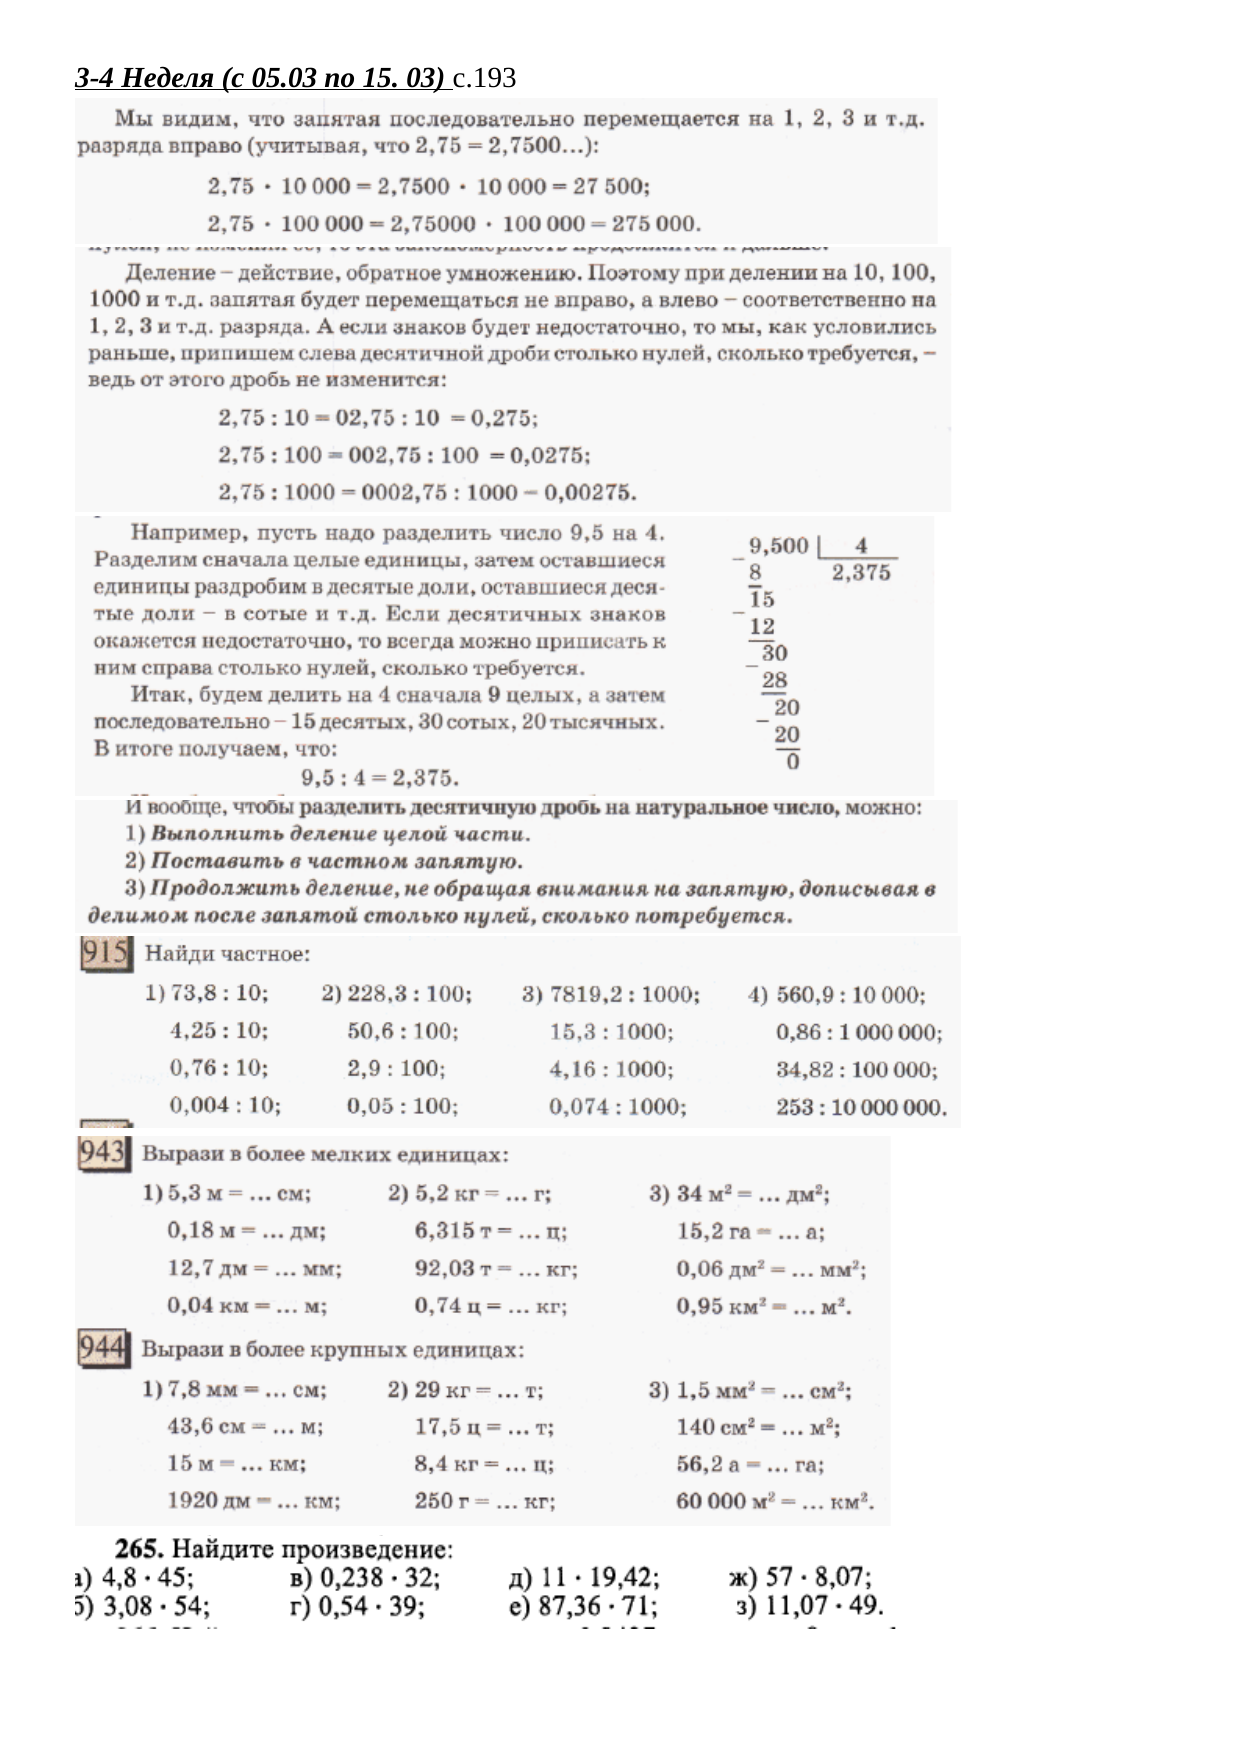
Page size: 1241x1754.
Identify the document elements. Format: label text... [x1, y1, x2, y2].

picture [75, 247, 952, 512]
picture [75, 1535, 897, 1629]
text 3-4 Неделя (с 05.03 по 15. 03) с.193 [75, 60, 1165, 93]
picture [75, 98, 938, 244]
picture [75, 1136, 891, 1526]
picture [75, 800, 958, 933]
picture [75, 516, 935, 796]
picture [75, 936, 961, 1128]
